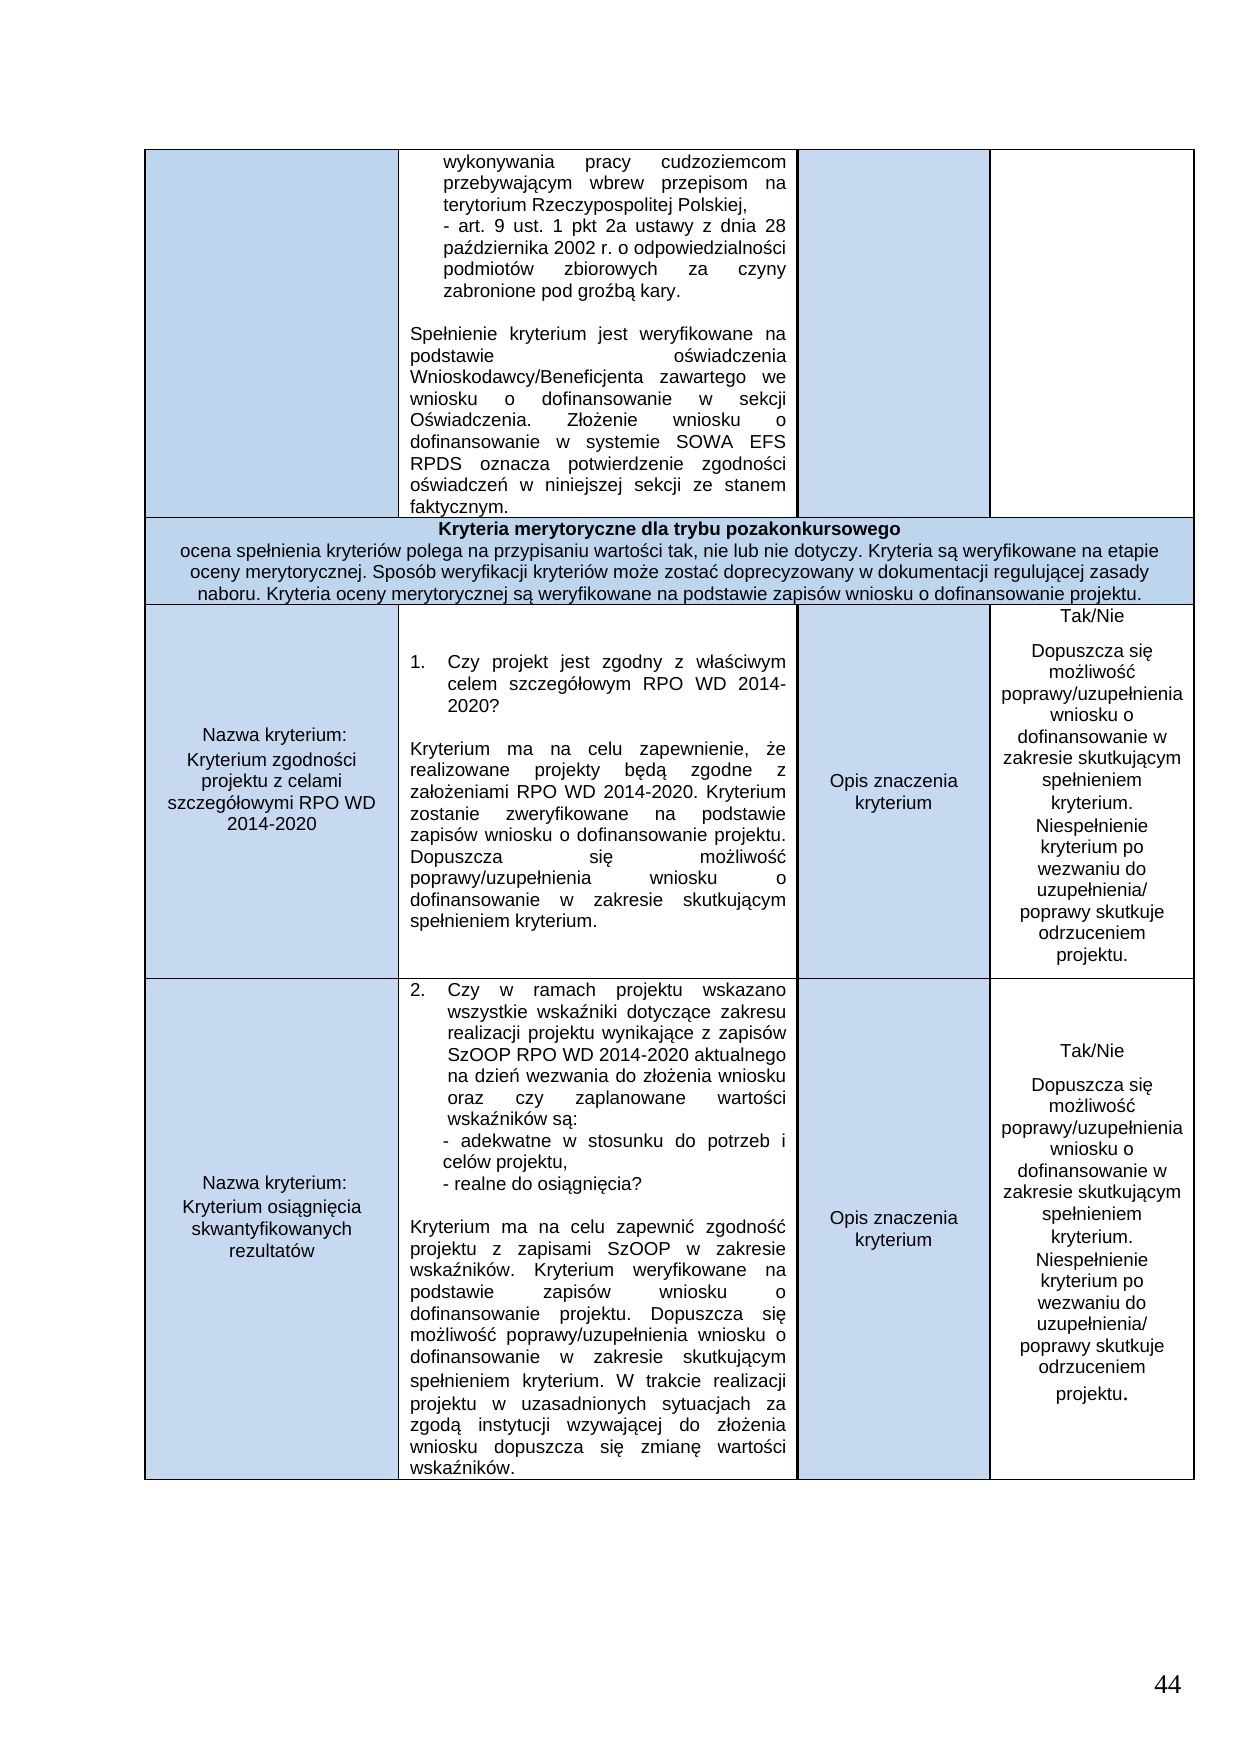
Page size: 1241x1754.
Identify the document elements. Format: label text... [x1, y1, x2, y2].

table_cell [799, 150, 989, 517]
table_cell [991, 979, 1193, 1479]
table_cell Kryteria merytoryczne dla trybu pozakonkursowego ocena spełnienia kryteriów polega na przypisaniu wartości tak, nie lub nie dotyczy. Kryteria są weryfikowane na etapie oceny merytorycznej. Sposób weryfikacji kryteriów może zostać doprecyzowany w dokumentacji regulującej zasady naboru. Kryteria oceny merytorycznej są weryfikowane na podstawie zapisów wniosku o dofinansowanie projektu. [146, 518, 1193, 604]
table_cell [799, 979, 989, 1479]
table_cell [991, 150, 1193, 517]
table_cell Czy w ramach projektu wskazano wszystkie wskaźniki dotyczące zakresu realizacji projektu wynikające z zapisów SzOOP RPO WD 2014-2020 aktualnego na dzień wezwania do złożenia wniosku oraz czy zaplanowane wartości wskaźników są: - adekwatne w stosunku do potrzeb i celów projektu, - realne do osiągnięcia? Kryterium ma na celu zapewnić zgodność projektu z zapisami SzOOP w zakresie wskaźników. Kryterium weryfikowane na podstawie zapisów wniosku o dofinansowanie projektu. Dopuszcza się możliwość poprawy/uzupełnienia wniosku o dofinansowanie w zakresie skutkującym spełnieniem kryterium. W trakcie realizacji projektu w uzasadnionych sytuacjach za zgodą instytucji wzywającej do złożenia wniosku dopuszcza się zmianę wartości wskaźników. [399, 979, 796, 1479]
table_cell Nazwa kryterium: Kryterium osiągnięcia skwantyfikowanych rezultatów [146, 979, 398, 1479]
table_cell Czy projekt jest zgodny z właściwym celem szczegółowym RPO WD 2014-2020? Kryterium ma na celu zapewnienie, że realizowane projekty będą zgodne z założeniami RPO WD 2014-2020. Kryterium zostanie zweryfikowane na podstawie zapisów wniosku o dofinansowanie projektu. Dopuszcza się możliwość poprawy/uzupełnienia wniosku o dofinansowanie w zakresie skutkującym spełnieniem kryterium. [399, 605, 796, 978]
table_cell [146, 150, 398, 517]
table_cell Opis znaczenia kryterium [799, 605, 989, 978]
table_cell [399, 150, 796, 517]
table_cell Nazwa kryterium: Kryterium zgodności projektu z celami szczegółowymi RPO WD 2014-2020 [146, 605, 398, 978]
